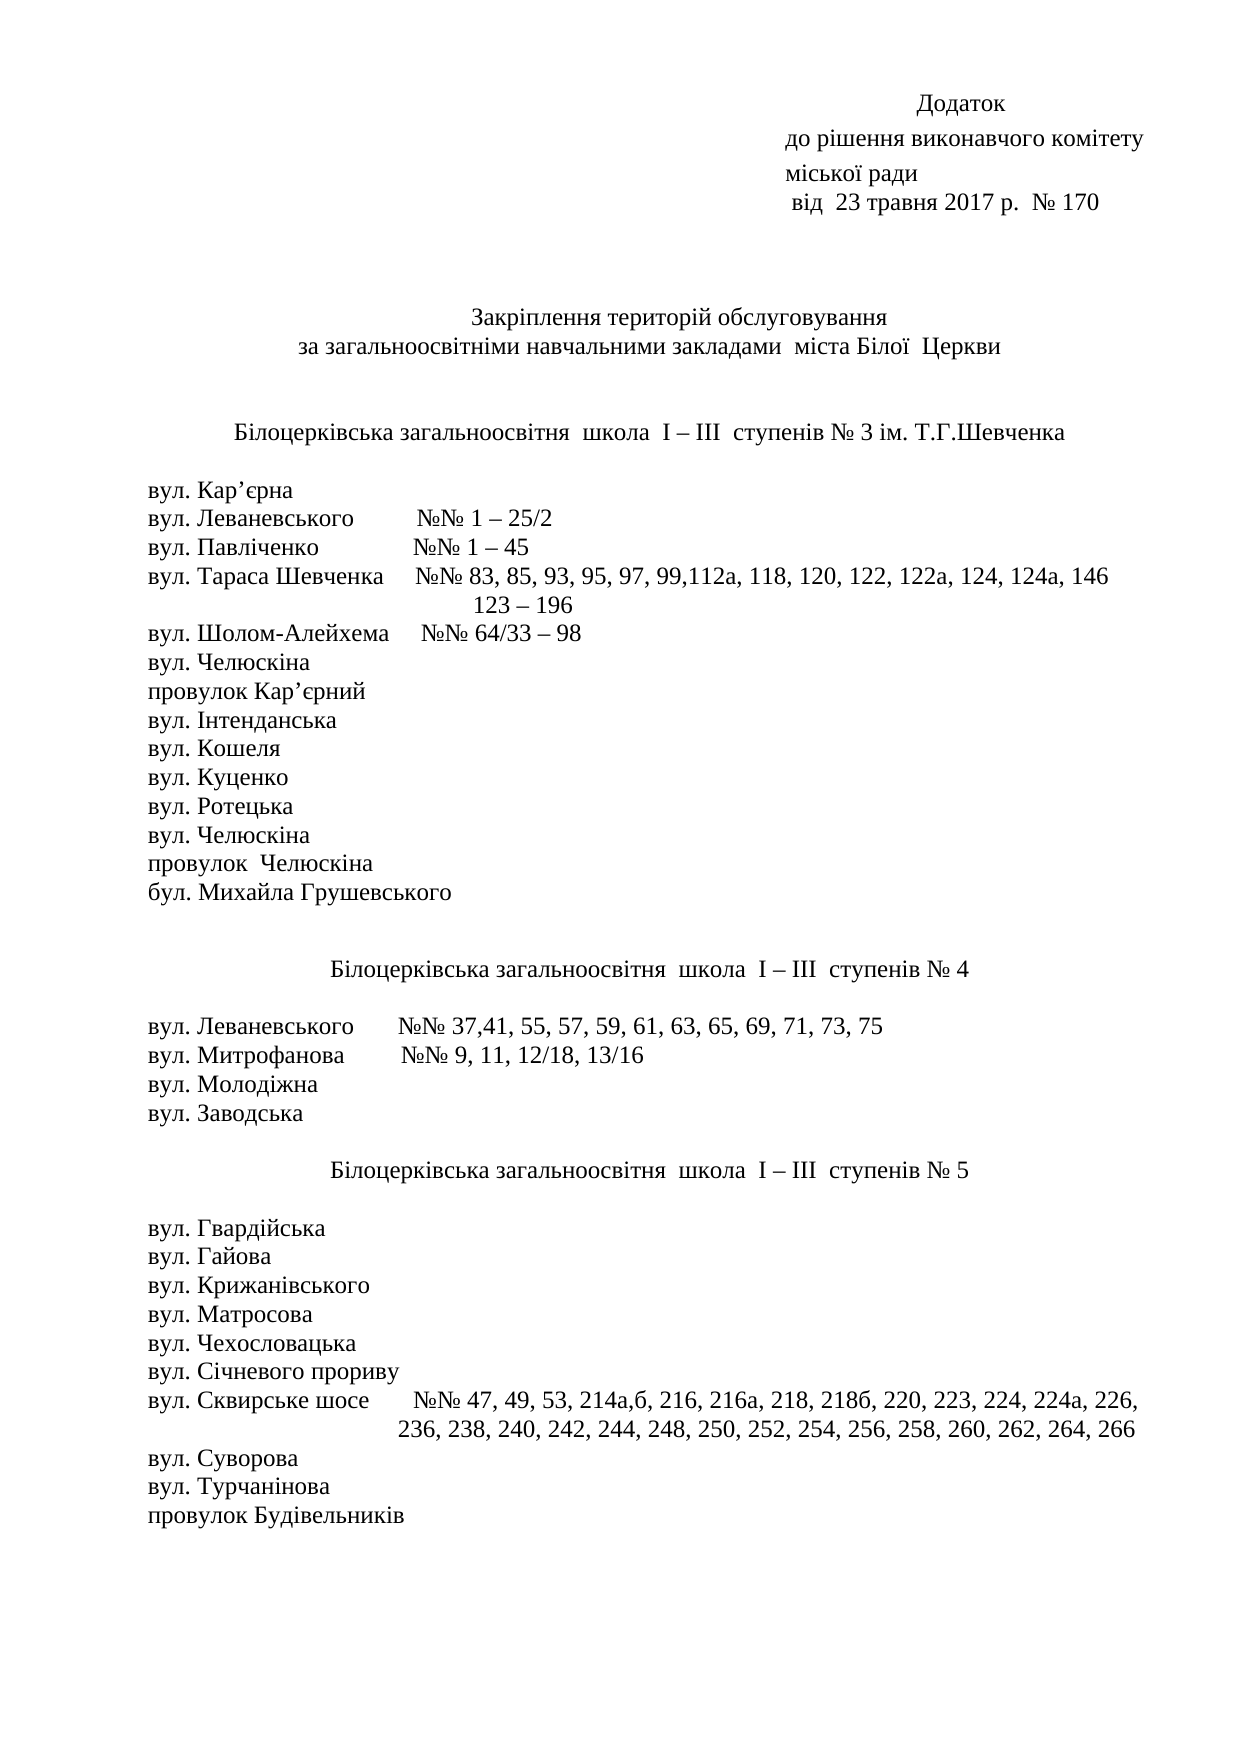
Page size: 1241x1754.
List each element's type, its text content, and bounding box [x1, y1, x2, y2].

text вул. Леваневського №№ 37,41, 55, 57, 59, 61, 63, 65, 69, 71, 73, 75 [148, 1011, 1152, 1040]
text вул. Гвардійська [148, 1213, 1152, 1241]
text вул. Заводська [148, 1098, 1152, 1126]
subtitle до рішення виконавчого комітету [148, 123, 1152, 152]
text вул. Ротецька [148, 791, 1152, 820]
text вул. Челюскіна [148, 647, 1152, 676]
text вул. Челюскіна [148, 820, 1152, 848]
text вул. Матросова [148, 1299, 1152, 1328]
text провулок Кар’єрний [148, 676, 1152, 705]
text вул. Молодіжна [148, 1069, 1152, 1098]
text від 23 травня 2017 р. № 170 [148, 187, 1152, 216]
text вул. Тараса Шевченка №№ 83, 85, 93, 95, 97, 99,112а, 118, 120, 122, 122а, 124, 124а, 146 [148, 561, 1152, 590]
text вул. Кошеля [148, 733, 1152, 762]
text вул. Шолом-Алейхема №№ 64/33 – 98 [148, 618, 1152, 647]
text бул. Михайла Грушевського [148, 877, 1152, 906]
text вул. Сквирське шосе №№ 47, 49, 53, 214а,б, 216, 216а, 218, 218б, 220, 223, 224, 224а, 226, [148, 1385, 1152, 1414]
subtitle Додаток [148, 88, 1152, 117]
text вул. Леваневського №№ 1 – 25/2 [148, 503, 1152, 532]
text вул. Чехословацька [148, 1328, 1152, 1356]
text вул. Митрофанова №№ 9, 11, 12/18, 13/16 [148, 1040, 1152, 1069]
subtitle Білоцерківська загальноосвітня школа І – ІІІ ступенів № 5 [148, 1155, 1152, 1184]
text Закріплення територій обслуговування [207, 302, 1152, 331]
text 236, 238, 240, 242, 244, 248, 250, 252, 254, 256, 258, 260, 262, 264, 266 [148, 1414, 1152, 1443]
text вул. Кар’єрна [148, 475, 1152, 503]
subtitle Білоцерківська загальноосвітня школа І – ІІІ ступенів № 3 ім. Т.Г.Шевченка [148, 417, 1152, 446]
text вул. Куценко [148, 762, 1152, 791]
text вул. Суворова [148, 1443, 1152, 1471]
subtitle Білоцерківська загальноосвітня школа І – ІІІ ступенів № 4 [148, 954, 1152, 983]
text вул. Інтенданська [148, 705, 1152, 733]
text міської ради [148, 158, 1152, 187]
text 123 – 196 [148, 590, 1152, 618]
text вул. Павліченко №№ 1 – 45 [148, 532, 1152, 561]
text вул. Турчанінова [148, 1471, 1152, 1500]
text вул. Гайова [148, 1241, 1152, 1270]
text вул. Крижанівського [148, 1270, 1152, 1299]
text провулок Челюскіна [148, 848, 1152, 877]
text за загальноосвітніми навчальними закладами міста Білої Церкви [148, 331, 1152, 360]
text провулок Будівельників [148, 1500, 1152, 1529]
text вул. Січневого прориву №№ 2 – 5, 7, 9, 11, 13, 15/12, 19, 21, 23, 27, 29, 31, [148, 1356, 1152, 1385]
